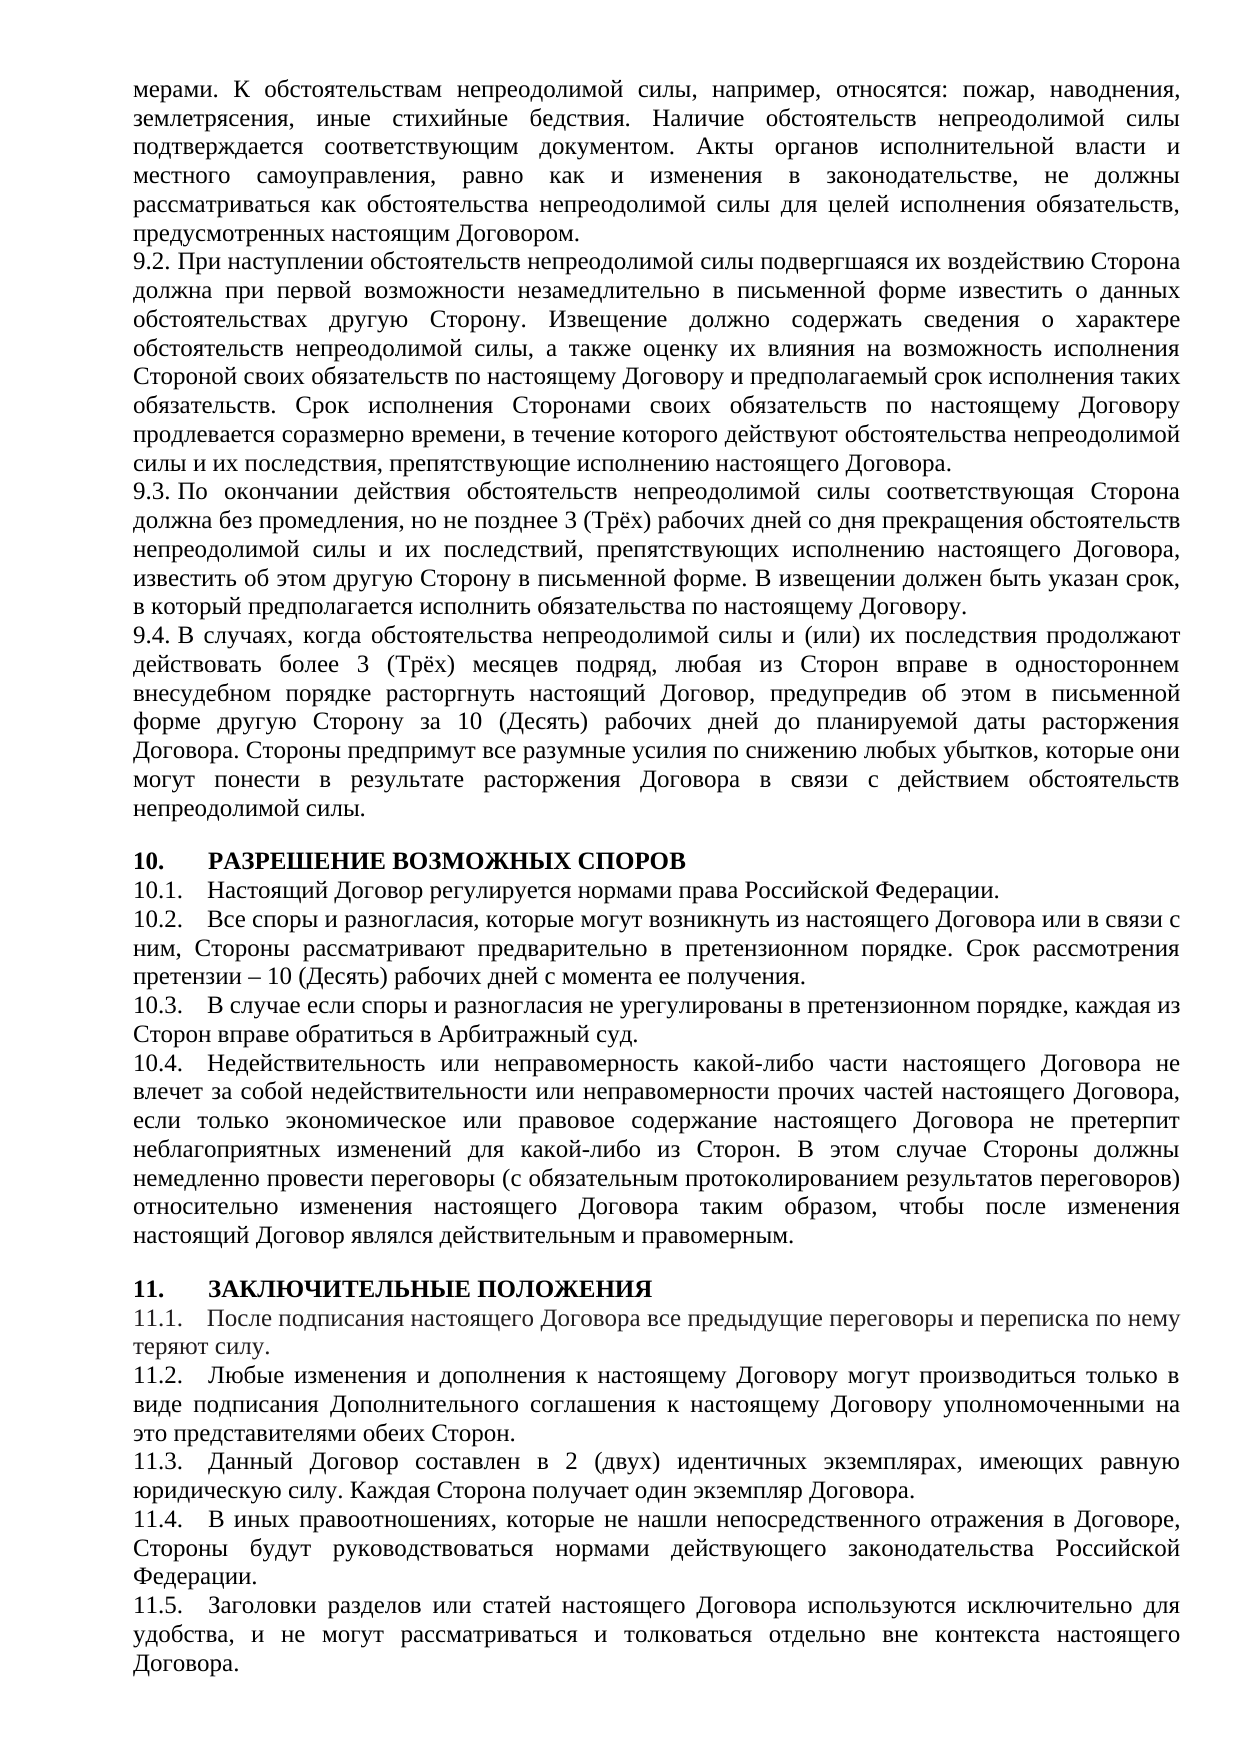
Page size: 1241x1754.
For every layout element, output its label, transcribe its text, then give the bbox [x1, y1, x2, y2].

list Настоящий Договор регулируется нормами права Российской Федерации. [133, 875, 1181, 904]
list При наступлении обстоятельств непреодолимой силы подвергшаяся их воздействию Сторона должна при первой возможности незамедлительно в письменной форме известить о данных обстоятельствах другую Сторону. Извещение должно содержать сведения о характере обстоятельств непреодолимой силы, а также оценку их влияния на возможность исполнения Стороной своих обязательств по настоящему Договору и предполагаемый срок исполнения таких обязательств. Срок исполнения Сторонами своих обязательств по настоящему Договору продлевается соразмерно времени, в течение которого действуют обстоятельства непреодолимой силы и их последствия, препятствующие исполнению настоящего Договора. [133, 246, 1181, 476]
list По окончании действия обстоятельств непреодолимой силы соответствующая Сторона должна без промедления, но не позднее 3 (Трёх) рабочих дней со дня прекращения обстоятельств непреодолимой силы и их последствий, препятствующих исполнению настоящего Договора, известить об этом другую Сторону в письменной форме. В извещении должен быть указан срок, в который предполагается исполнить обязательства по настоящему Договору. [133, 476, 1181, 620]
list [133, 74, 1181, 246]
list Заголовки разделов или статей настоящего Договора используются исключительно для удобства, и не могут рассматриваться и толковаться отдельно вне контекста настоящего Договора. [133, 1590, 1181, 1676]
list Любые изменения и дополнения к настоящему Договору могут производиться только в виде подписания Дополнительного соглашения к настоящему Договору уполномоченными на это представителями обеих Сторон. [133, 1360, 1181, 1446]
list Недействительность или неправомерность какой-либо части настоящего Договора не влечет за собой недействительности или неправомерности прочих частей настоящего Договора, если только экономическое или правовое содержание настоящего Договора не претерпит неблагоприятных изменений для какой-либо из Сторон. В этом случае Стороны должны немедленно провести переговоры (с обязательным протоколированием результатов переговоров) относительно изменения настоящего Договора таким образом, чтобы после изменения настоящий Договор являлся действительным и правомерным. [133, 1048, 1181, 1249]
list В случае если споры и разногласия не урегулированы в претензионном порядке, каждая из Сторон вправе обратиться в Арбитражный суд. [133, 990, 1181, 1048]
list В случаях, когда обстоятельства непреодолимой силы и (или) их последствия продолжают действовать более 3 (Трёх) месяцев подряд, любая из Сторон вправе в одностороннем внесудебном порядке расторгнуть настоящий Договор, предупредив об этом в письменной форме другую Сторону за 10 (Десять) рабочих дней до планируемой даты расторжения Договора. Стороны предпримут все разумные усилия по снижению любых убытков, которые они могут понести в результате расторжения Договора в связи с действием обстоятельств непреодолимой силы. [133, 620, 1181, 821]
list ЗАКЛЮЧИТЕЛЬНЫЕ ПОЛОЖЕНИЯ [133, 1274, 1181, 1303]
list Все споры и разногласия, которые могут возникнуть из настоящего Договора или в связи с ним, Стороны рассматривают предварительно в претензионном порядке. Срок рассмотрения претензии – 10 (Десять) рабочих дней с момента ее получения. [133, 904, 1181, 990]
list Данный Договор составлен в 2 (двух) идентичных экземплярах, имеющих равную юридическую силу. Каждая Сторона получает один экземпляр Договора. [133, 1446, 1181, 1504]
list После подписания настоящего Договора все предыдущие переговоры и переписка по нему теряют силу. [133, 1303, 1181, 1360]
list РАЗРЕШЕНИЕ ВОЗМОЖНЫХ СПОРОВ [133, 846, 1181, 875]
list В иных правоотношениях, которые не нашли непосредственного отражения в Договоре, Стороны будут руководствоваться нормами действующего законодательства Российской Федерации. [133, 1504, 1181, 1590]
